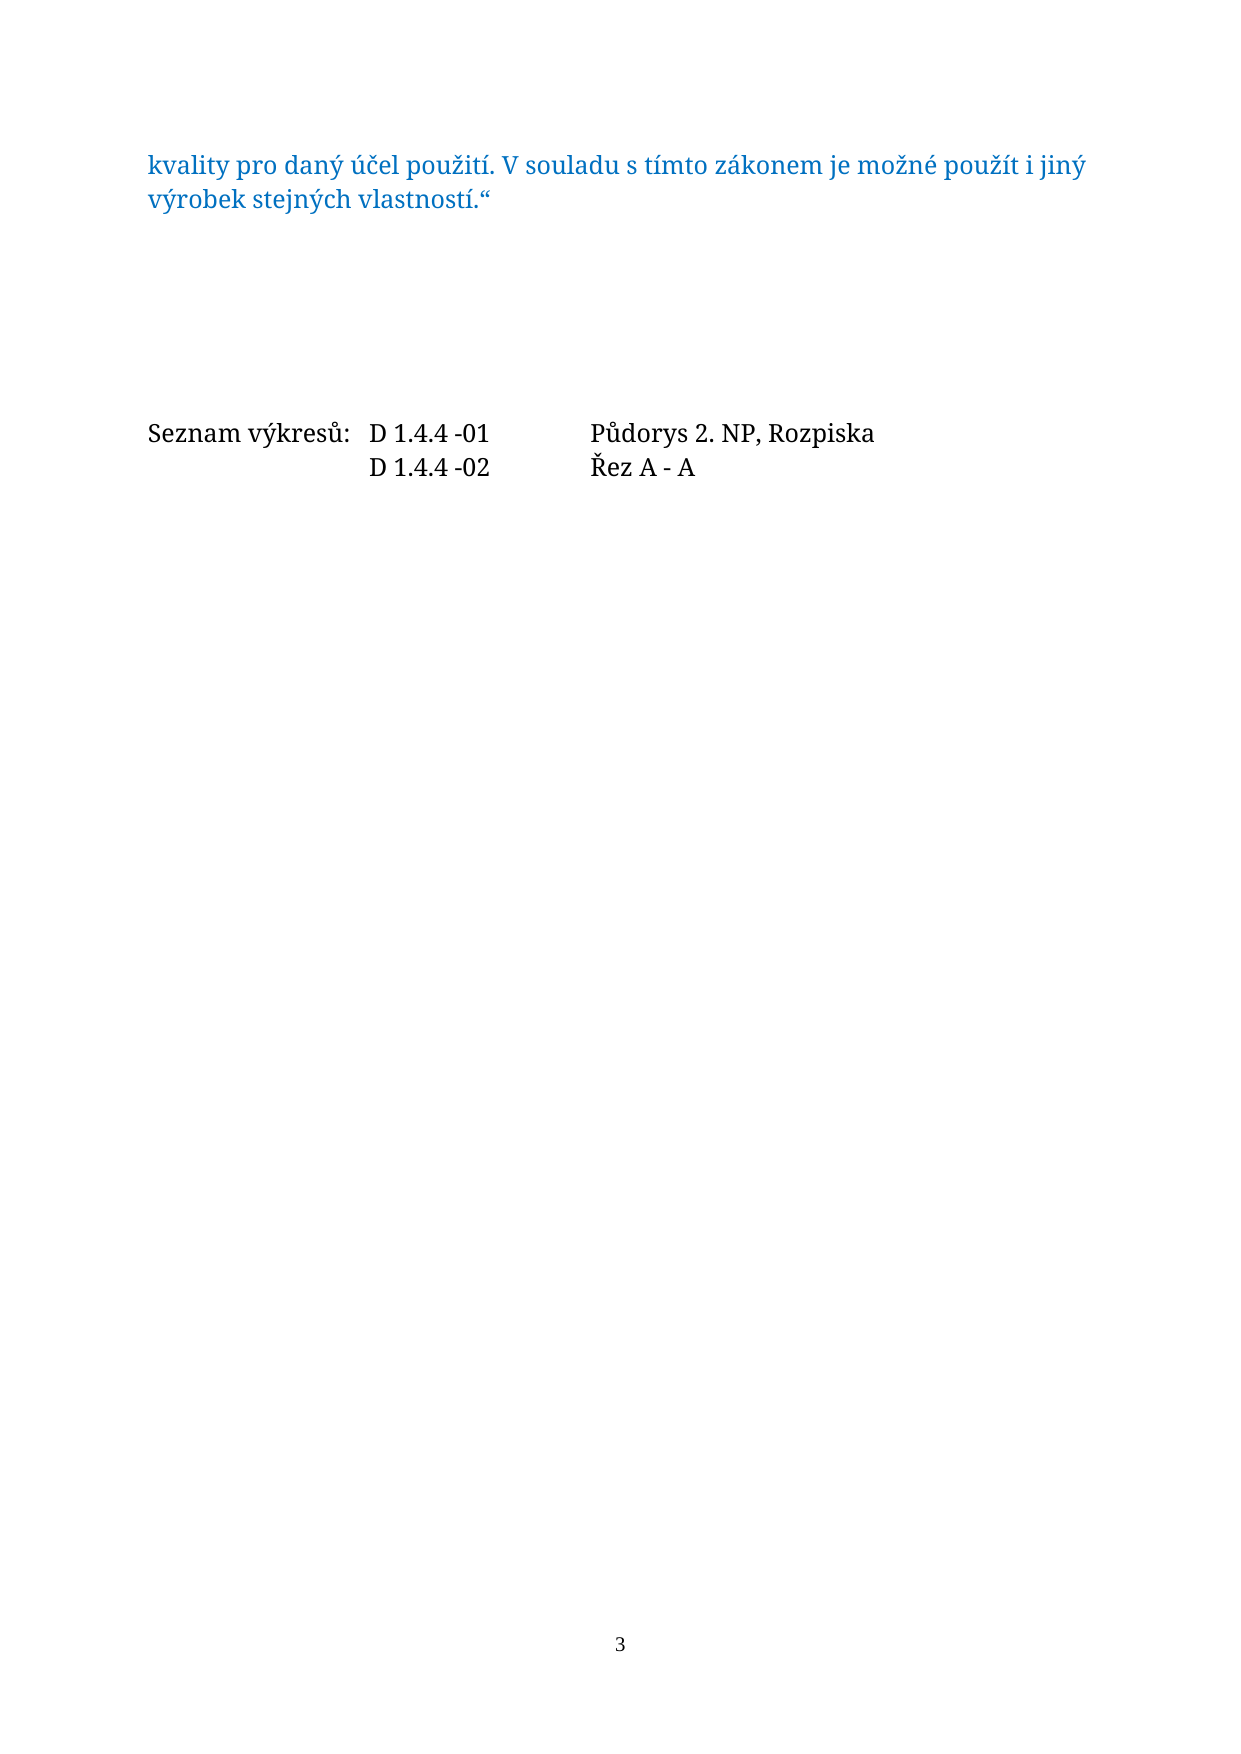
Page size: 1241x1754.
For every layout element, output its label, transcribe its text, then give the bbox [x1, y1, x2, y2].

text D 1.4.4 -02 Řez A - A [148, 449, 1093, 483]
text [148, 148, 1093, 216]
text Seznam výkresů: D 1.4.4 -01 Půdorys 2. NP, Rozpiska [148, 415, 1093, 449]
